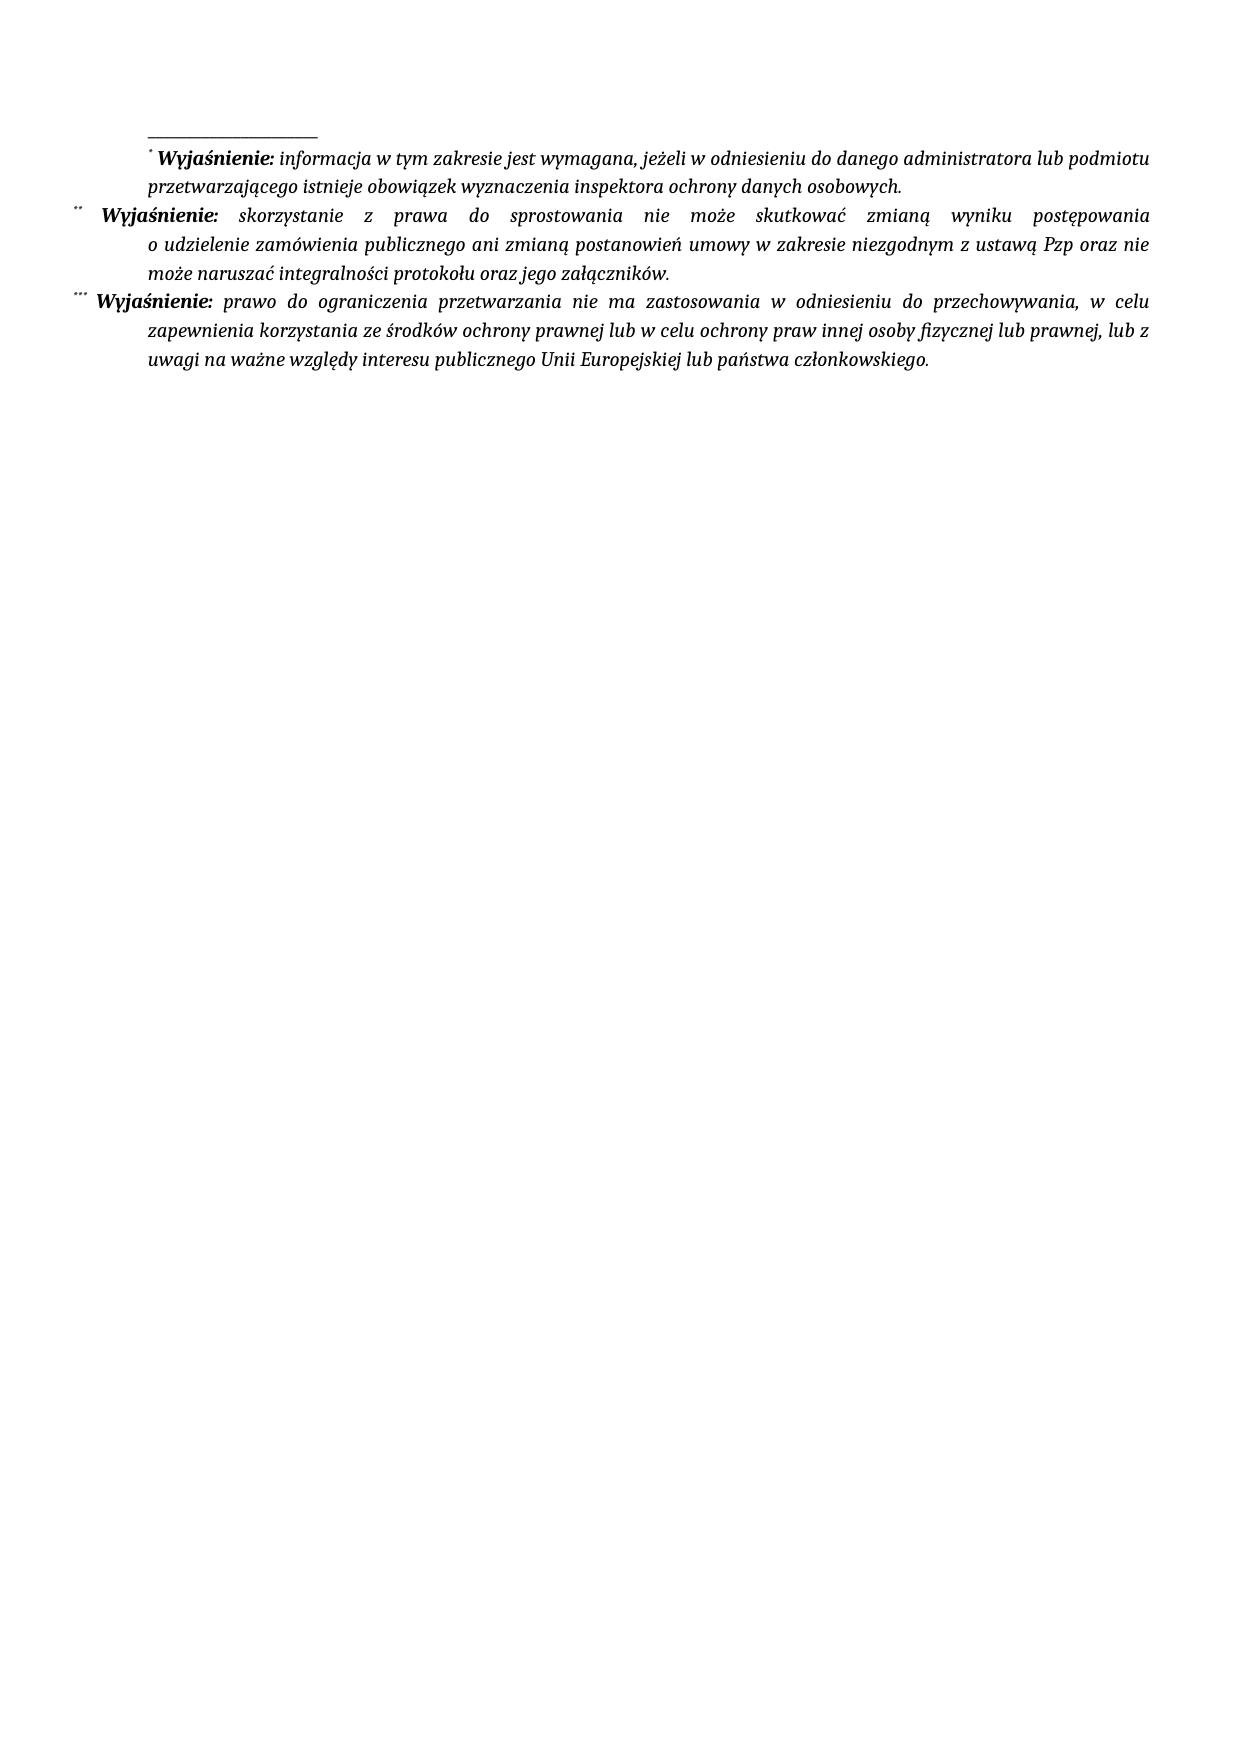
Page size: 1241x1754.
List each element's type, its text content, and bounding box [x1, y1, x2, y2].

text *** Wyjaśnienie: prawo do ograniczenia przetwarzania nie ma zastosowania w odniesieniu do przechowywania, w celu zapewnienia korzystania ze środków ochrony prawnej lub w celu ochrony praw innej osoby fizycznej lub prawnej, lub z uwagi na ważne względy interesu publicznego Unii Europejskiej lub państwa członkowskiego. [73, 290, 1152, 371]
text ______________________ [148, 117, 1152, 141]
text * Wyjaśnienie: informacja w tym zakresie jest wymagana, jeżeli w odniesieniu do danego administratora lub podmiotu przetwarzającego istnieje obowiązek wyznaczenia inspektora ochrony danych osobowych. [148, 146, 1152, 199]
text ** Wyjaśnienie: skorzystanie z prawa do sprostowania nie może skutkować zmianą wyniku postępowania o udzielenie zamówienia publicznego ani zmianą postanowień umowy w zakresie niezgodnym z ustawą Pzp oraz nie może naruszać integralności protokołu oraz jego załączników. [73, 204, 1152, 285]
